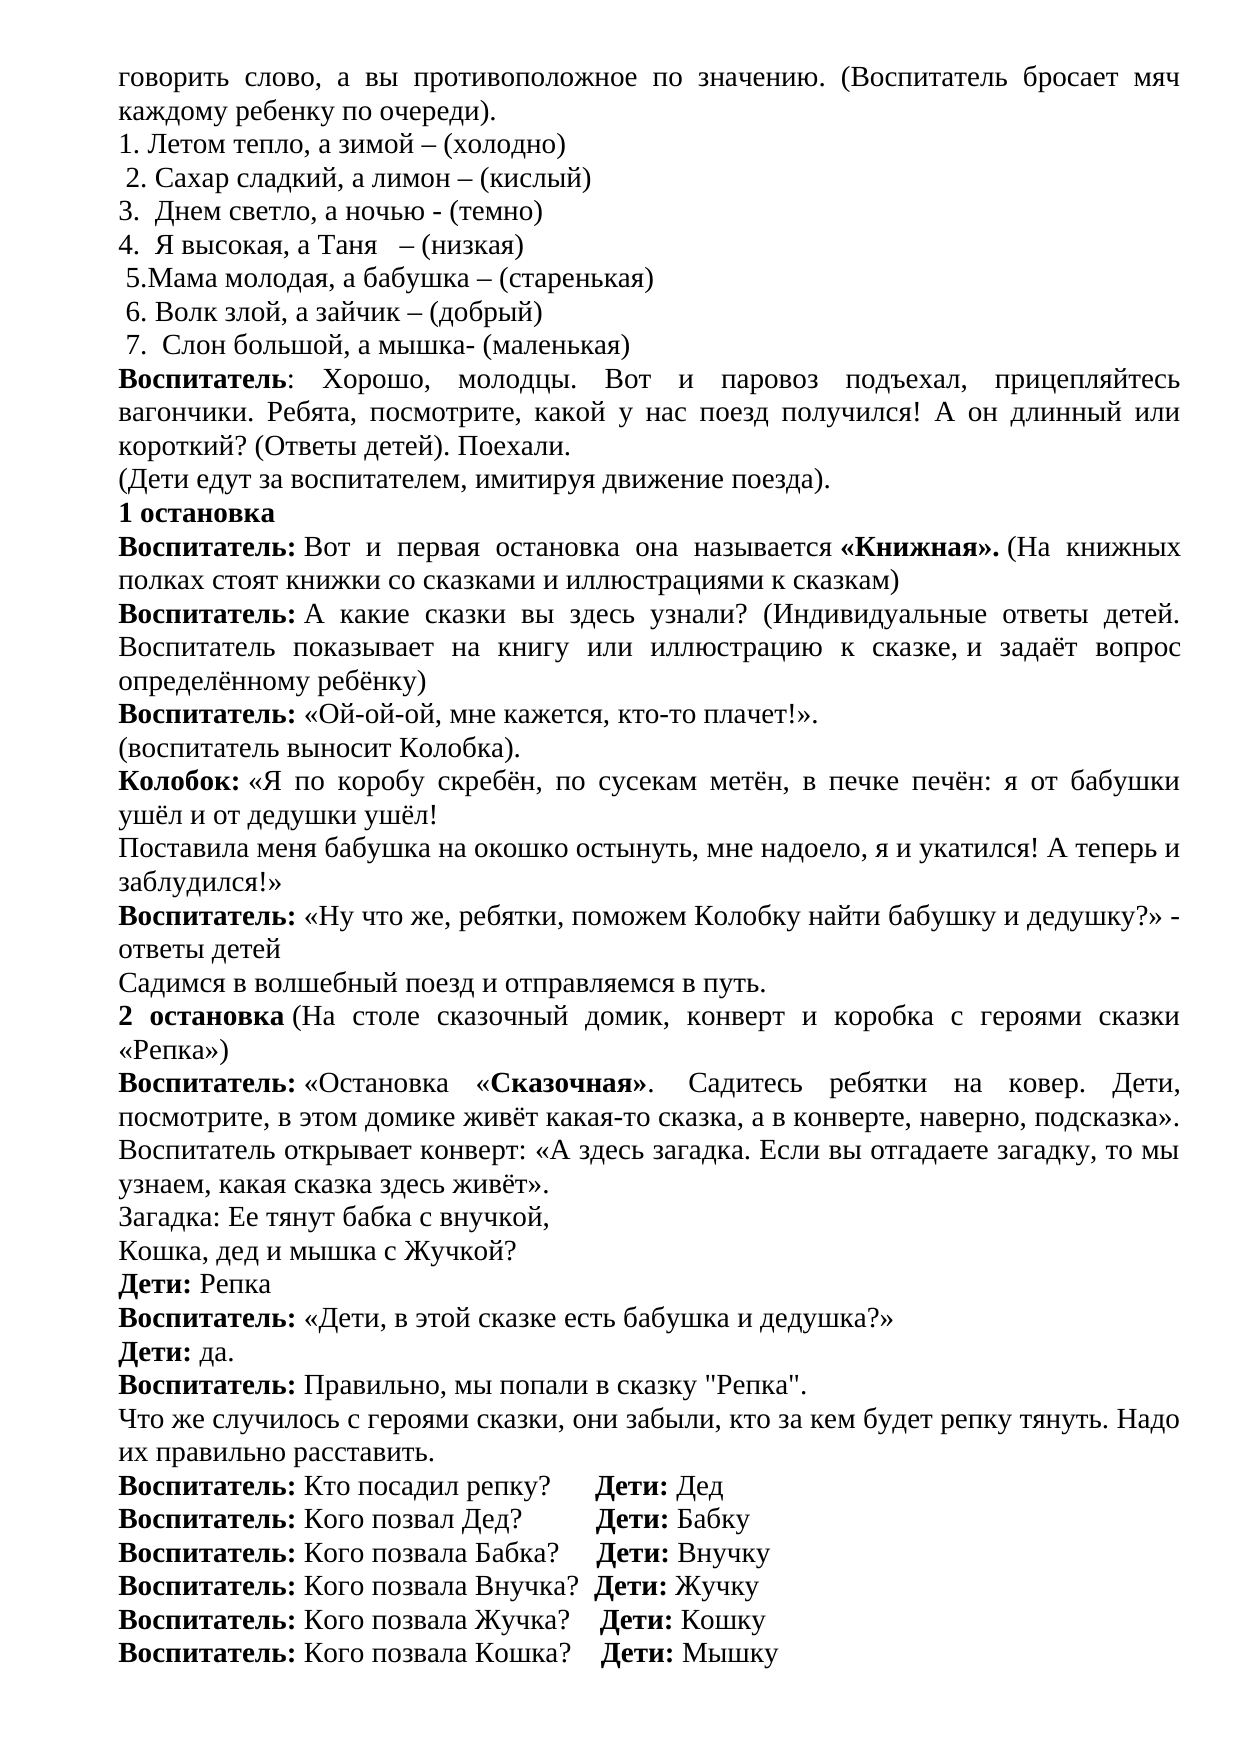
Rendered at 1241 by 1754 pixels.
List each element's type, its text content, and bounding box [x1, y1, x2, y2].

text Садимся в волшебный поезд и отправляемся в путь. [118, 965, 1181, 998]
text (Дети едут за воспитателем, имитируя движение поезда). [118, 462, 1181, 495]
text Воспитатель: «Дети, в этой сказке есть бабушка и дедушка?» [118, 1300, 1181, 1334]
text Воспитатель: «Ну что же, ребятки, поможем Колобку найти бабушку и дедушку?» - ответы детей [118, 898, 1181, 965]
text Воспитатель: Хорошо, молодцы. Вот и паровоз подъехал, прицепляйтесь вагончики. Ребята, посмотрите, какой у нас поезд получился! А он длинный или короткий? (Ответы детей). Поехали. [118, 361, 1181, 462]
text 1 остановка [118, 495, 1181, 529]
text Воспитатель: Правильно, мы попали в сказку "Репка". [118, 1367, 1181, 1401]
text (воспитатель выносит Колобка). [118, 730, 1181, 763]
text Воспитатель: Кого позвала Внучка? Дети: Жучку [118, 1568, 1181, 1602]
text Что же случилось с героями сказки, они забыли, кто за кем будет репку тянуть. Надо их правильно расставить. [118, 1401, 1181, 1468]
text 3. Днем светло, а ночью - (темно) [118, 193, 1181, 227]
text Загадка: Ее тянут бабка с внучкой, [118, 1199, 1181, 1233]
text Колобок: «Я по коробу скребён, по сусекам метён, в печке печён: я от бабушки ушёл и от дедушки ушёл! [118, 763, 1181, 831]
text Кошка, дед и мышка с Жучкой? [118, 1233, 1181, 1267]
text 4. Я высокая, а Таня – (низкая) [118, 227, 1181, 260]
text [118, 59, 1181, 126]
text Поставила меня бабушка на окошко остынуть, мне надоело, я и укатился! А теперь и заблудился!» [118, 831, 1181, 898]
text Дети: Репка [118, 1267, 1181, 1300]
text 1. Летом тепло, а зимой – (холодно) [118, 126, 1181, 160]
text Воспитатель: Вот и первая остановка она называется «Книжная». (На книжных полках стоят книжки со сказками и иллюстрациями к сказкам) [118, 529, 1181, 596]
text 6. Волк злой, а зайчик – (добрый) [118, 294, 1181, 327]
text 7. Слон большой, а мышка- (маленькая) [118, 327, 1181, 361]
text Воспитатель: Кого позвала Жучка? Дети: Кошку [118, 1602, 1181, 1636]
text Воспитатель: «Остановка «Сказочная». Садитесь ребятки на ковер. Дети, посмотрите, в этом домике живёт какая-то сказка, а в конверте, наверно, подсказка». Воспитатель открывает конверт: «А здесь загадка. Если вы отгадаете загадку, то мы узнаем, какая сказка здесь живёт». [118, 1065, 1181, 1199]
text Воспитатель: «Ой-ой-ой, мне кажется, кто-то плачет!». [118, 696, 1181, 730]
text 2 остановка (На столе сказочный домик, конверт и коробка с героями сказки «Репка») [118, 998, 1181, 1065]
text Воспитатель: А какие сказки вы здесь узнали? (Индивидуальные ответы детей. Воспитатель показывает на книгу или иллюстрацию к сказке, и задаёт вопрос определённому ребёнку) [118, 596, 1181, 696]
text Воспитатель: Кто посадил репку? Дети: Дед [118, 1468, 1181, 1501]
text 2. Сахар сладкий, а лимон – (кислый) [118, 160, 1181, 193]
text Воспитатель: Кого позвала Кошка? Дети: Мышку [118, 1636, 1181, 1669]
text Воспитатель: Кого позвал Дед? Дети: Бабку [118, 1501, 1181, 1535]
text Воспитатель: Кого позвала Бабка? Дети: Внучку [118, 1535, 1181, 1568]
text Дети: да. [118, 1334, 1181, 1367]
text 5.Мама молодая, а бабушка – (старенькая) [118, 260, 1181, 294]
